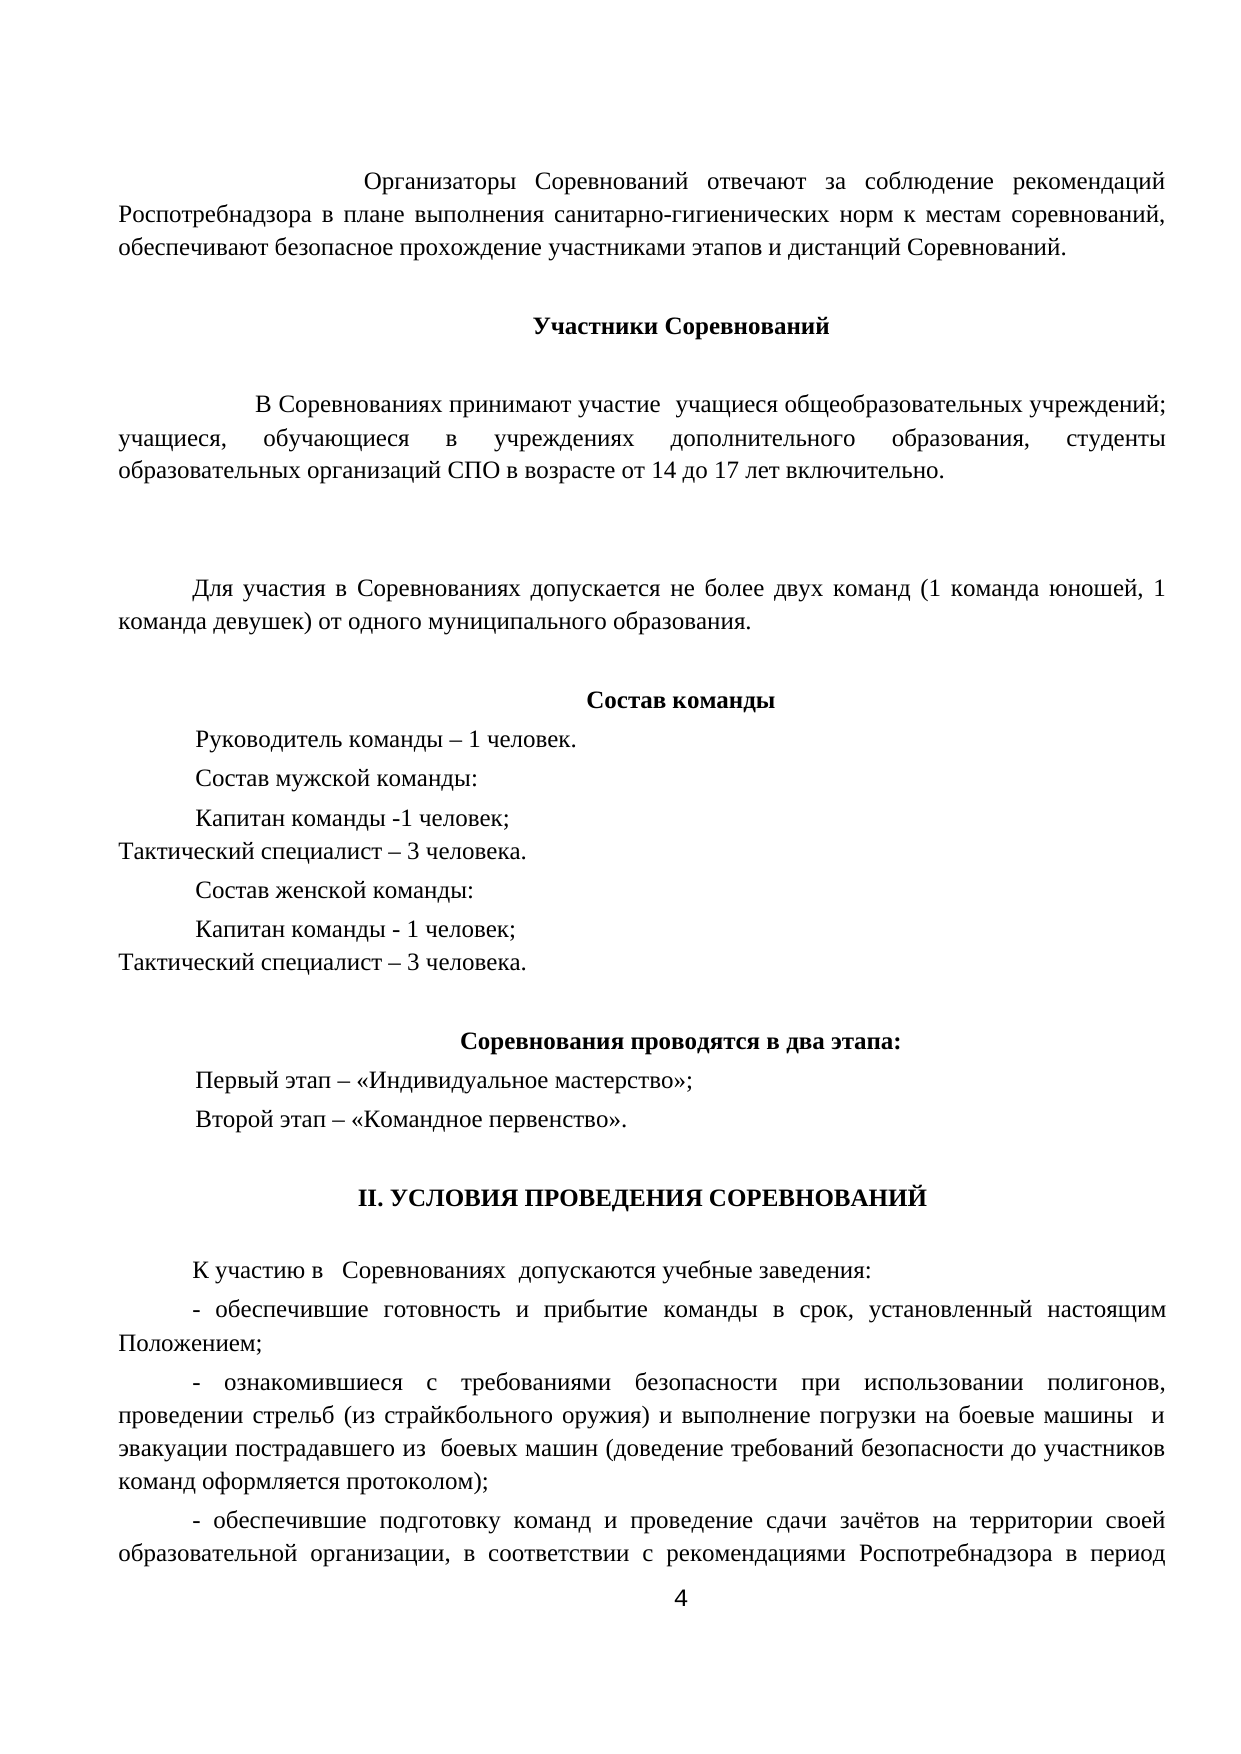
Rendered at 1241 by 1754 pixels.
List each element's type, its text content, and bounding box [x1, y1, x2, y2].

text Соревнования проводятся в два этапа: [118, 1026, 1166, 1055]
text Капитан команды -1 человек; Тактический специалист – 3 человека. [118, 803, 1166, 864]
text - ознакомившиеся с требованиями безопасности при использовании полигонов, проведении стрельб (из страйкбольного оружия) и выполнение погрузки на боевые машины и эвакуации пострадавшего из боевых машин (доведение требований безопасности до участников команд оформляется протоколом); [118, 1367, 1166, 1495]
text Состав женской команды: [118, 875, 1166, 904]
text Капитан команды - 1 человек; Тактический специалист – 3 человека. [118, 914, 1166, 976]
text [118, 1505, 1166, 1567]
text К участию в Соревнованиях допускаются учебные заведения: [118, 1255, 1166, 1284]
text Состав мужской команды: [118, 763, 1166, 792]
text Руководитель команды – 1 человек. [118, 724, 1166, 753]
text Участники Соревнований [118, 311, 1166, 340]
text Второй этап – «Командное первенство». [118, 1104, 1166, 1133]
text Организаторы Соревнований отвечают за соблюдение рекомендаций Роспотребнадзора в плане выполнения санитарно-гигиенических норм к местам соревнований, обеспечивают безопасное прохождение участниками этапов и дистанций Соревнований. [118, 166, 1166, 261]
text - обеспечившие готовность и прибытие команды в срок, установленный настоящим Положением; [118, 1294, 1166, 1356]
text II. УСЛОВИЯ ПРОВЕДЕНИЯ СОРЕВНОВАНИЙ [118, 1183, 1166, 1212]
text Состав команды [118, 685, 1166, 714]
text В Соревнованиях принимают участие учащиеся общеобразовательных учреждений; учащиеся, обучающиеся в учреждениях дополнительного образования, студенты образовательных организаций СПО в возрасте от 14 до 17 лет включительно. [118, 389, 1166, 484]
text Для участия в Соревнованиях допускается не более двух команд (1 команда юношей, 1 команда девушек) от одного муниципального образования. [118, 573, 1166, 635]
text Первый этап – «Индивидуальное мастерство»; [118, 1065, 1166, 1094]
